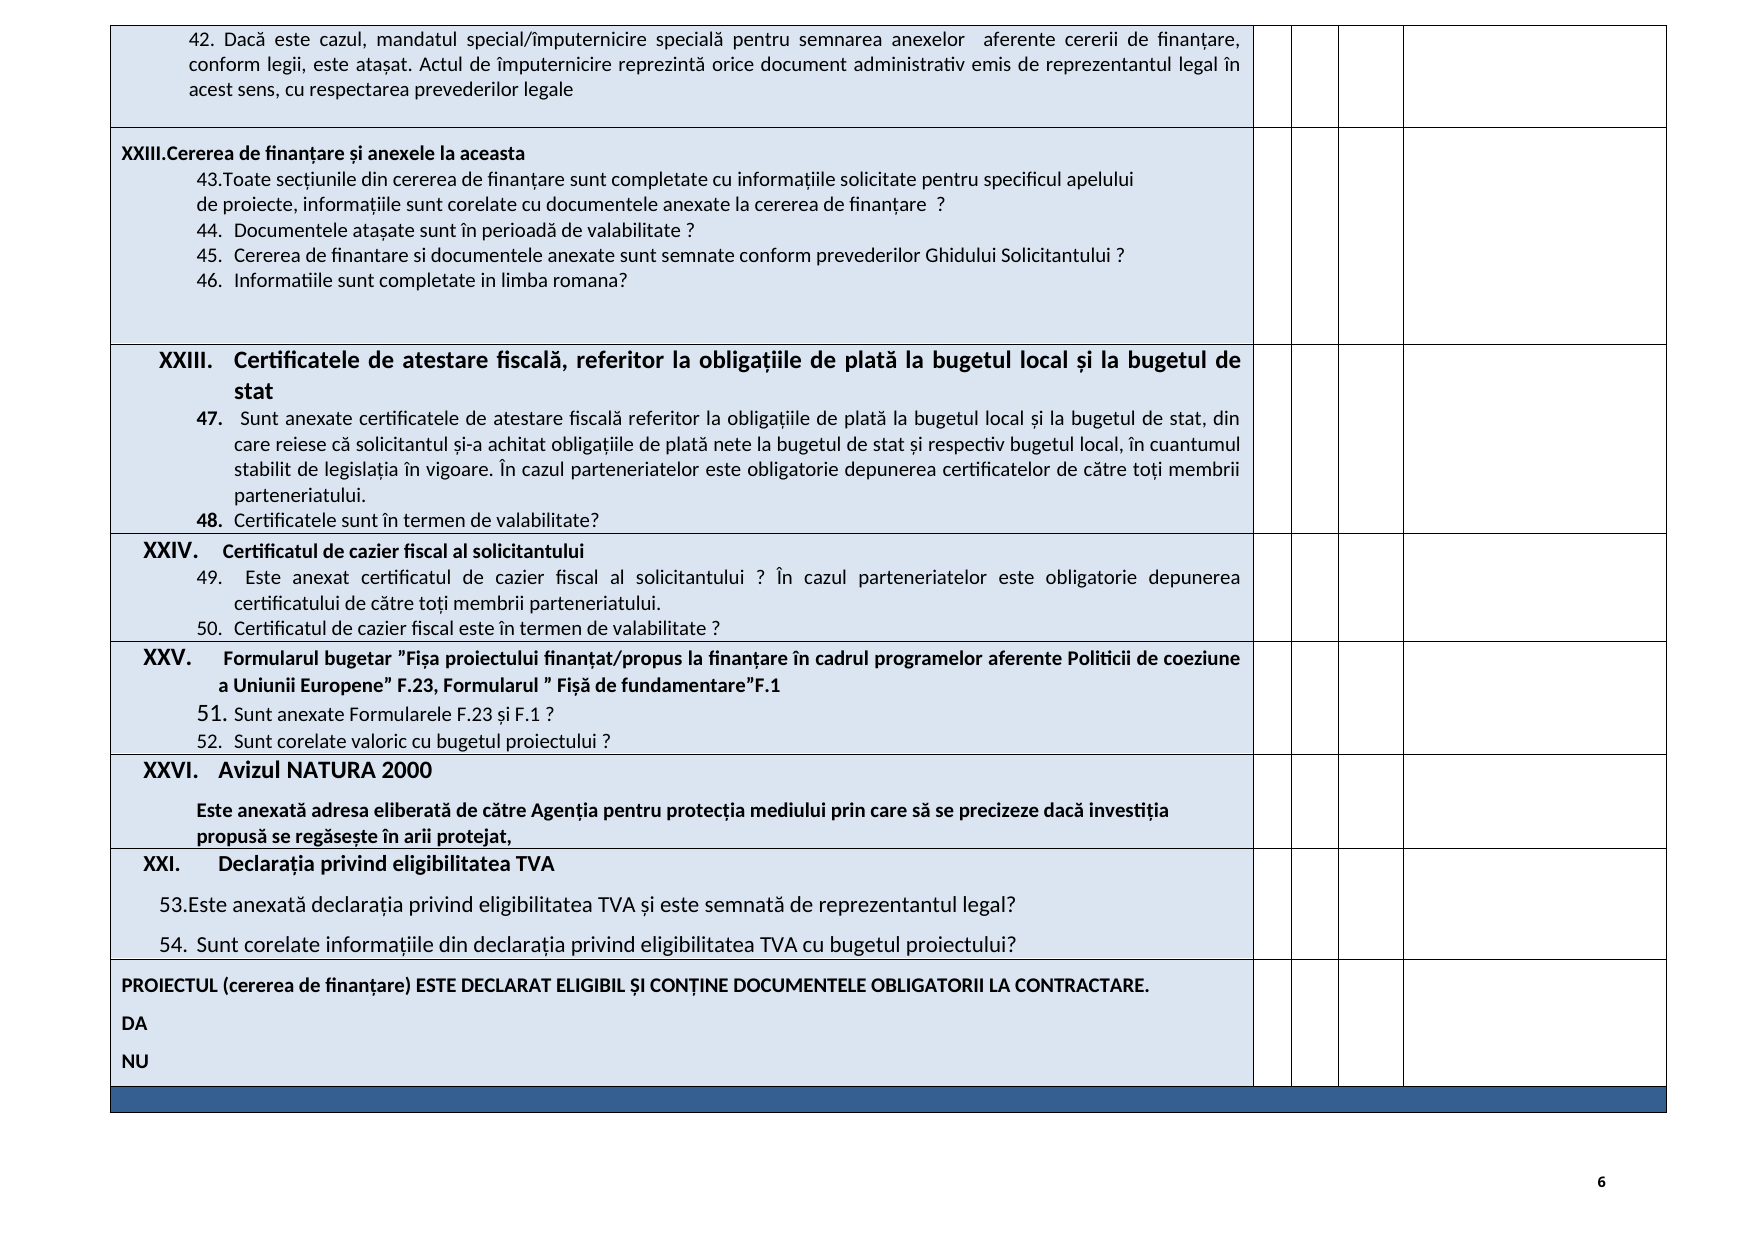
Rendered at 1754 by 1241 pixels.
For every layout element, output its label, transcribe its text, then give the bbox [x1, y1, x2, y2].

table_cell PROIECTUL (cererea de finanțare) ESTE DECLARAT ELIGIBIL ȘI CONȚINE DOCUMENTELE OBLIGATORII LA CONTRACTARE. DA NU [111, 960, 1253, 1086]
table_cell [1339, 345, 1403, 533]
table_cell [1254, 128, 1291, 343]
table_cell [1292, 26, 1338, 127]
table_cell Formularul bugetar ”Fișa proiectului finanțat/propus la finanțare în cadrul programelor aferente Politicii de coeziune a Uniunii Europene” F.23, Formularul ” Fișă de fundamentare”F.1 Sunt anexate Formularele F.23 și F.1 ? Sunt corelate valoric cu bugetul proiectului ? [111, 642, 1253, 753]
table_cell Avizul NATURA 2000 Este anexată adresa eliberată de către Agenţia pentru protecţia mediului prin care să se precizeze dacă investiţia propusă se regăsește în arii protejat, [111, 755, 1253, 848]
table_cell Declarația privind eligibilitatea TVA 53.Este anexată declarația privind eligibilitatea TVA și este semnată de reprezentantul legal? Sunt corelate informațiile din declarația privind eligibilitatea TVA cu bugetul proiectului? [111, 849, 1253, 958]
table_cell [1292, 534, 1338, 641]
table_cell [1254, 345, 1291, 533]
table_cell [1339, 849, 1403, 958]
table_cell [1339, 755, 1403, 848]
table_cell [1404, 642, 1666, 753]
table_cell [1404, 849, 1666, 958]
table_cell [111, 1087, 1666, 1112]
table_cell Certificatele de atestare fiscală, referitor la obligațiile de plată la bugetul local și la bugetul de stat Sunt anexate certificatele de atestare fiscală referitor la obligațiile de plată la bugetul local și la bugetul de stat, din care reiese că solicitantul și-a achitat obligațiile de plată nete la bugetul de stat și respectiv bugetul local, în cuantumul stabilit de legislația în vigoare. În cazul parteneriatelor este obligatorie depunerea certificatelor de către toți membrii parteneriatului. Certificatele sunt în termen de valabilitate? [111, 345, 1253, 533]
table_cell [1404, 755, 1666, 848]
table_cell [1339, 26, 1403, 127]
table_cell [1292, 128, 1338, 343]
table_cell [111, 26, 1253, 127]
table_cell [1339, 642, 1403, 753]
table_cell [1254, 642, 1291, 753]
table_cell [1292, 849, 1338, 958]
table_cell [1404, 128, 1666, 343]
table_cell [1404, 345, 1666, 533]
table_cell [1254, 849, 1291, 958]
table_cell XXIII.Cererea de finanțare și anexele la aceasta 43.Toate secțiunile din cererea de finanțare sunt completate cu informațiile solicitate pentru specificul apelului de proiecte, informațiile sunt corelate cu documentele anexate la cererea de finanțare ? Documentele atașate sunt în perioadă de valabilitate ? Cererea de finantare si documentele anexate sunt semnate conform prevederilor Ghidului Solicitantului ? Informatiile sunt completate in limba romana? [111, 128, 1253, 343]
table_cell [1404, 26, 1666, 127]
table_cell [1292, 755, 1338, 848]
table_cell [1404, 534, 1666, 641]
table_cell [1254, 755, 1291, 848]
table_cell [1292, 345, 1338, 533]
table_cell [1254, 960, 1291, 1086]
table_cell [1339, 128, 1403, 343]
table_cell [1292, 642, 1338, 753]
table_cell [1254, 26, 1291, 127]
table_cell Certificatul de cazier fiscal al solicitantului Este anexat certificatul de cazier fiscal al solicitantului ? În cazul parteneriatelor este obligatorie depunerea certificatului de către toți membrii parteneriatului. Certificatul de cazier fiscal este în termen de valabilitate ? [111, 534, 1253, 641]
table_cell [1339, 534, 1403, 641]
table_cell [1254, 534, 1291, 641]
table_cell [1292, 960, 1338, 1086]
table_cell [1339, 960, 1403, 1086]
table_cell [1404, 960, 1666, 1086]
